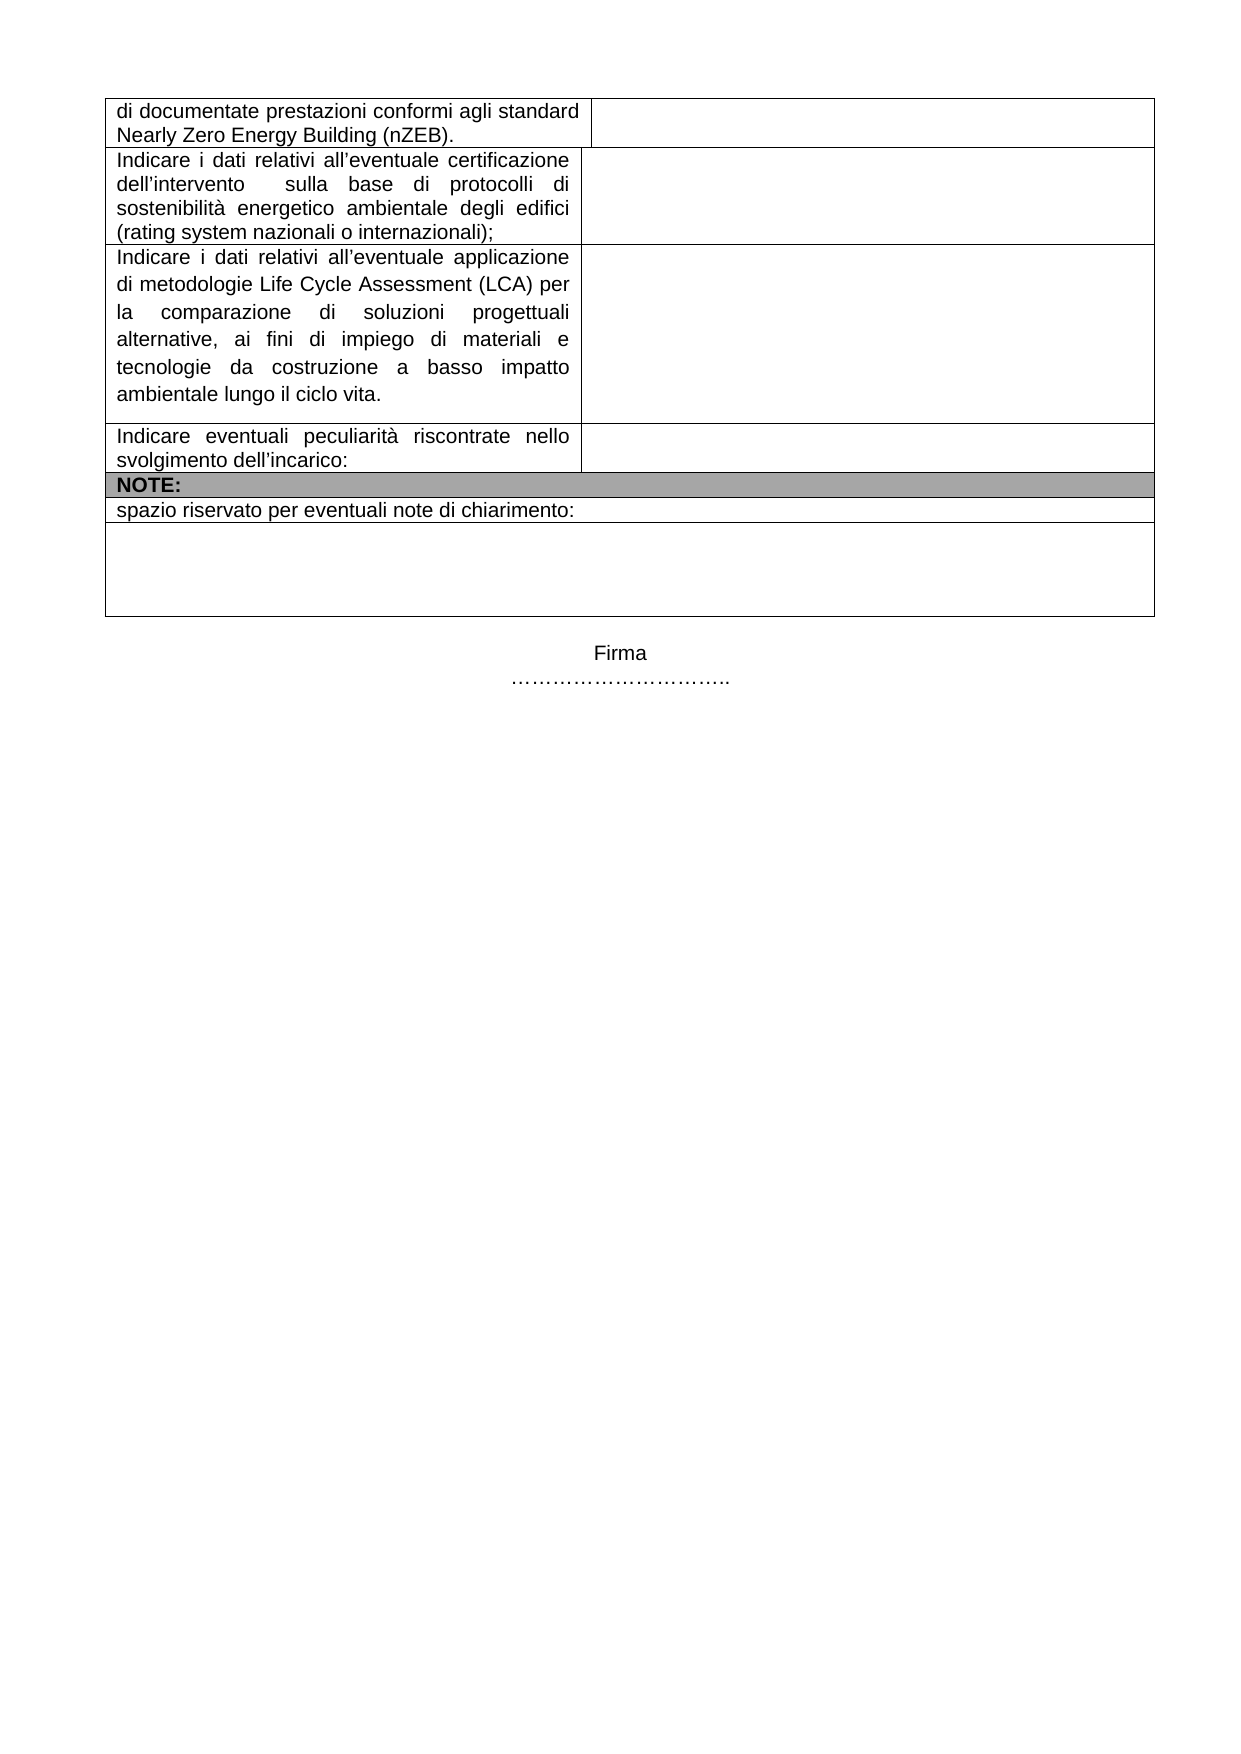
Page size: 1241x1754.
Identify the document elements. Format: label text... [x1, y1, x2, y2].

table_cell [592, 99, 1154, 147]
table_cell NOTE: [106, 473, 1154, 497]
table_cell Indicare i dati relativi all’eventuale applicazione di metodologie Life Cycle Assessment (LCA) per la comparazione di soluzioni progettuali alternative, ai fini di impiego di materiali e tecnologie da costruzione a basso impatto ambientale lungo il ciclo vita. [106, 245, 581, 423]
table_cell spazio riservato per eventuali note di chiarimento: [106, 498, 1154, 522]
table_cell Indicare eventuali peculiarità riscontrate nello svolgimento dell’incarico: [106, 424, 581, 472]
table_cell [582, 148, 1154, 244]
table_cell [106, 523, 1154, 616]
table_cell Indicare i dati relativi all’eventuale certificazione dell’intervento sulla base di protocolli di sostenibilità energetico ambientale degli edifici (rating system nazionali o internazionali); [106, 148, 581, 244]
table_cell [106, 99, 591, 147]
table_cell [582, 424, 1154, 472]
table_cell [582, 245, 1154, 423]
text ………………………….. [106, 665, 1134, 689]
text Firma [106, 641, 1134, 665]
